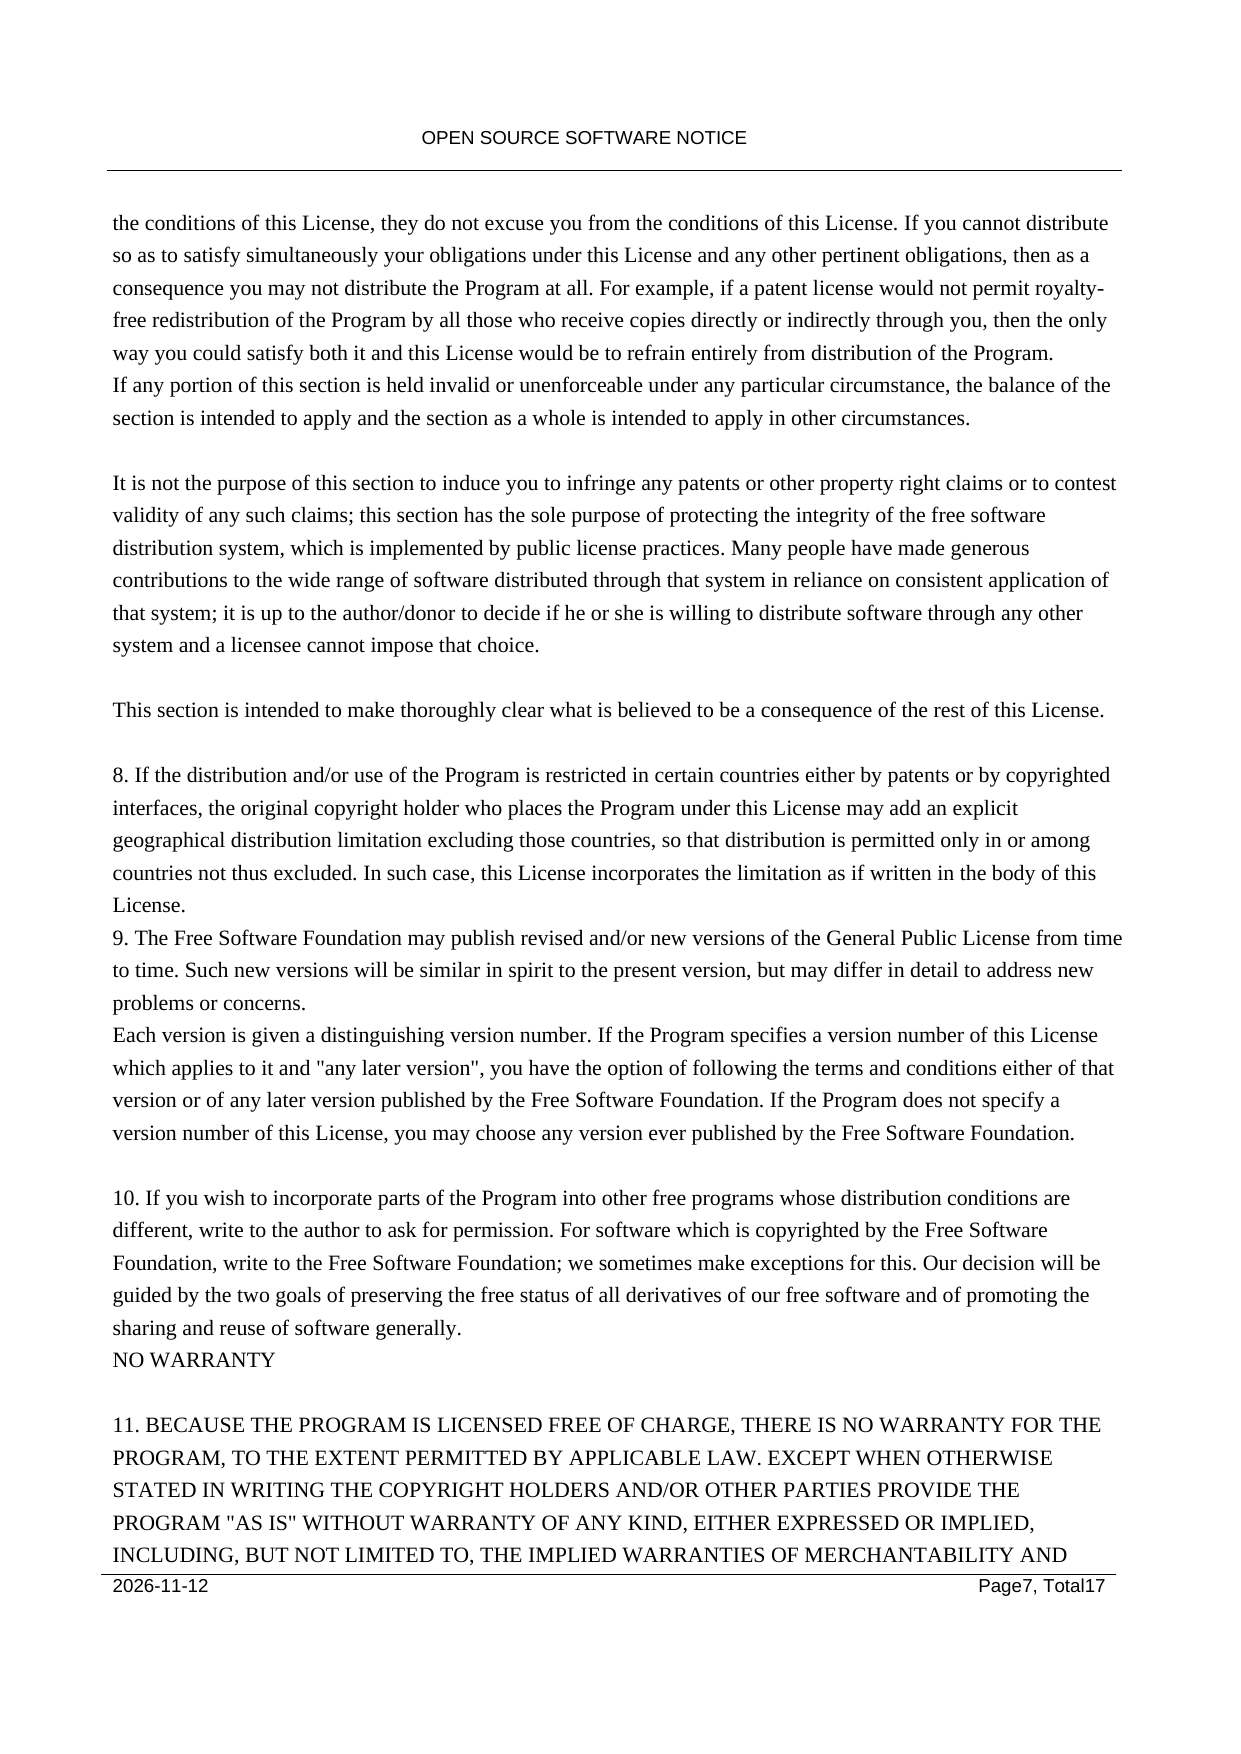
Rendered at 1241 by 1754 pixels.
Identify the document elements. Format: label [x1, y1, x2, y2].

text [112, 206, 1128, 1571]
